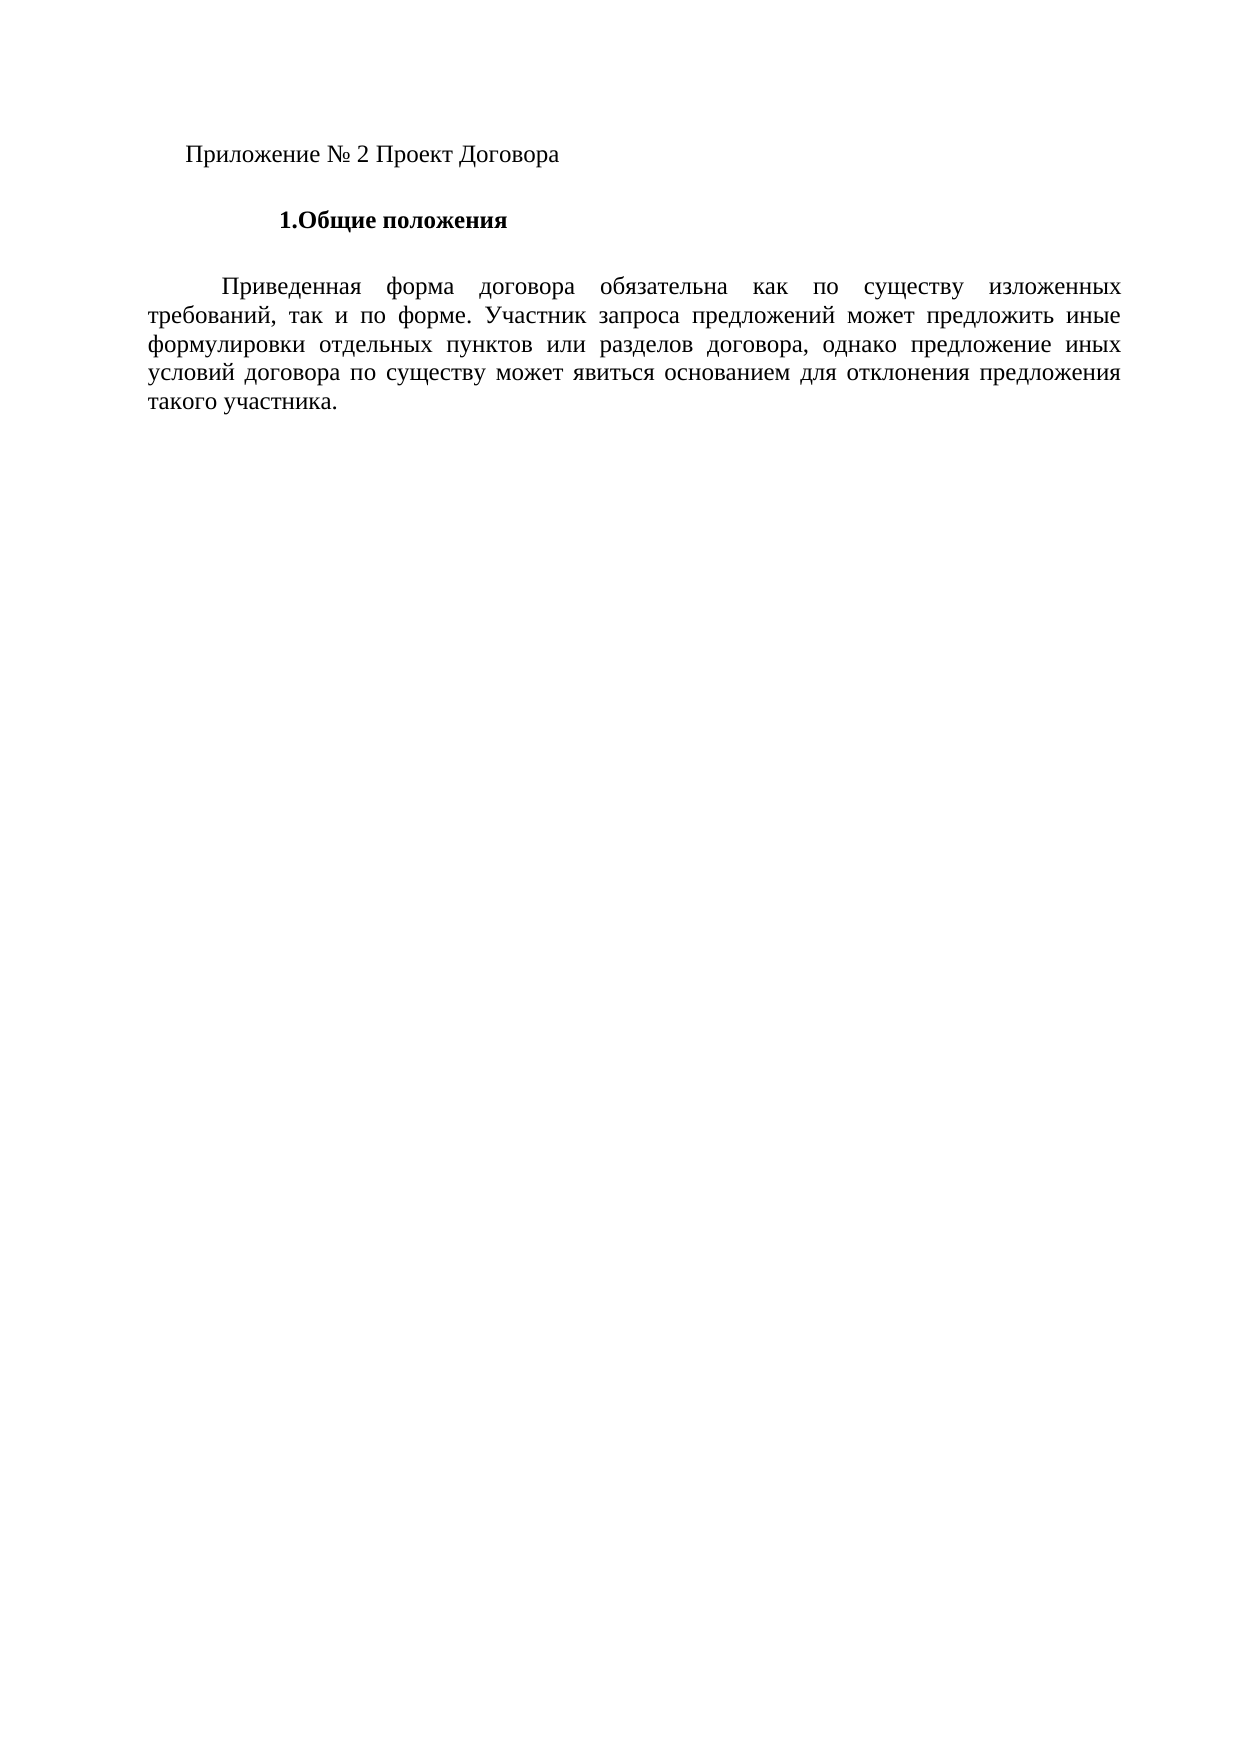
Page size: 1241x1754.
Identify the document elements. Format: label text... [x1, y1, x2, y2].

subtitle Приложение № 2 Проект Договора [185, 139, 1122, 167]
text 1.Общие положения [279, 205, 1122, 234]
text Приведенная форма договора обязательна как по существу изложенных требований, так и по форме. Участник запроса предложений может предложить иные формулировки отдельных пунктов или разделов договора, однако предложение иных условий договора по существу может явиться основанием для отклонения предложения такого участника. [148, 271, 1122, 415]
